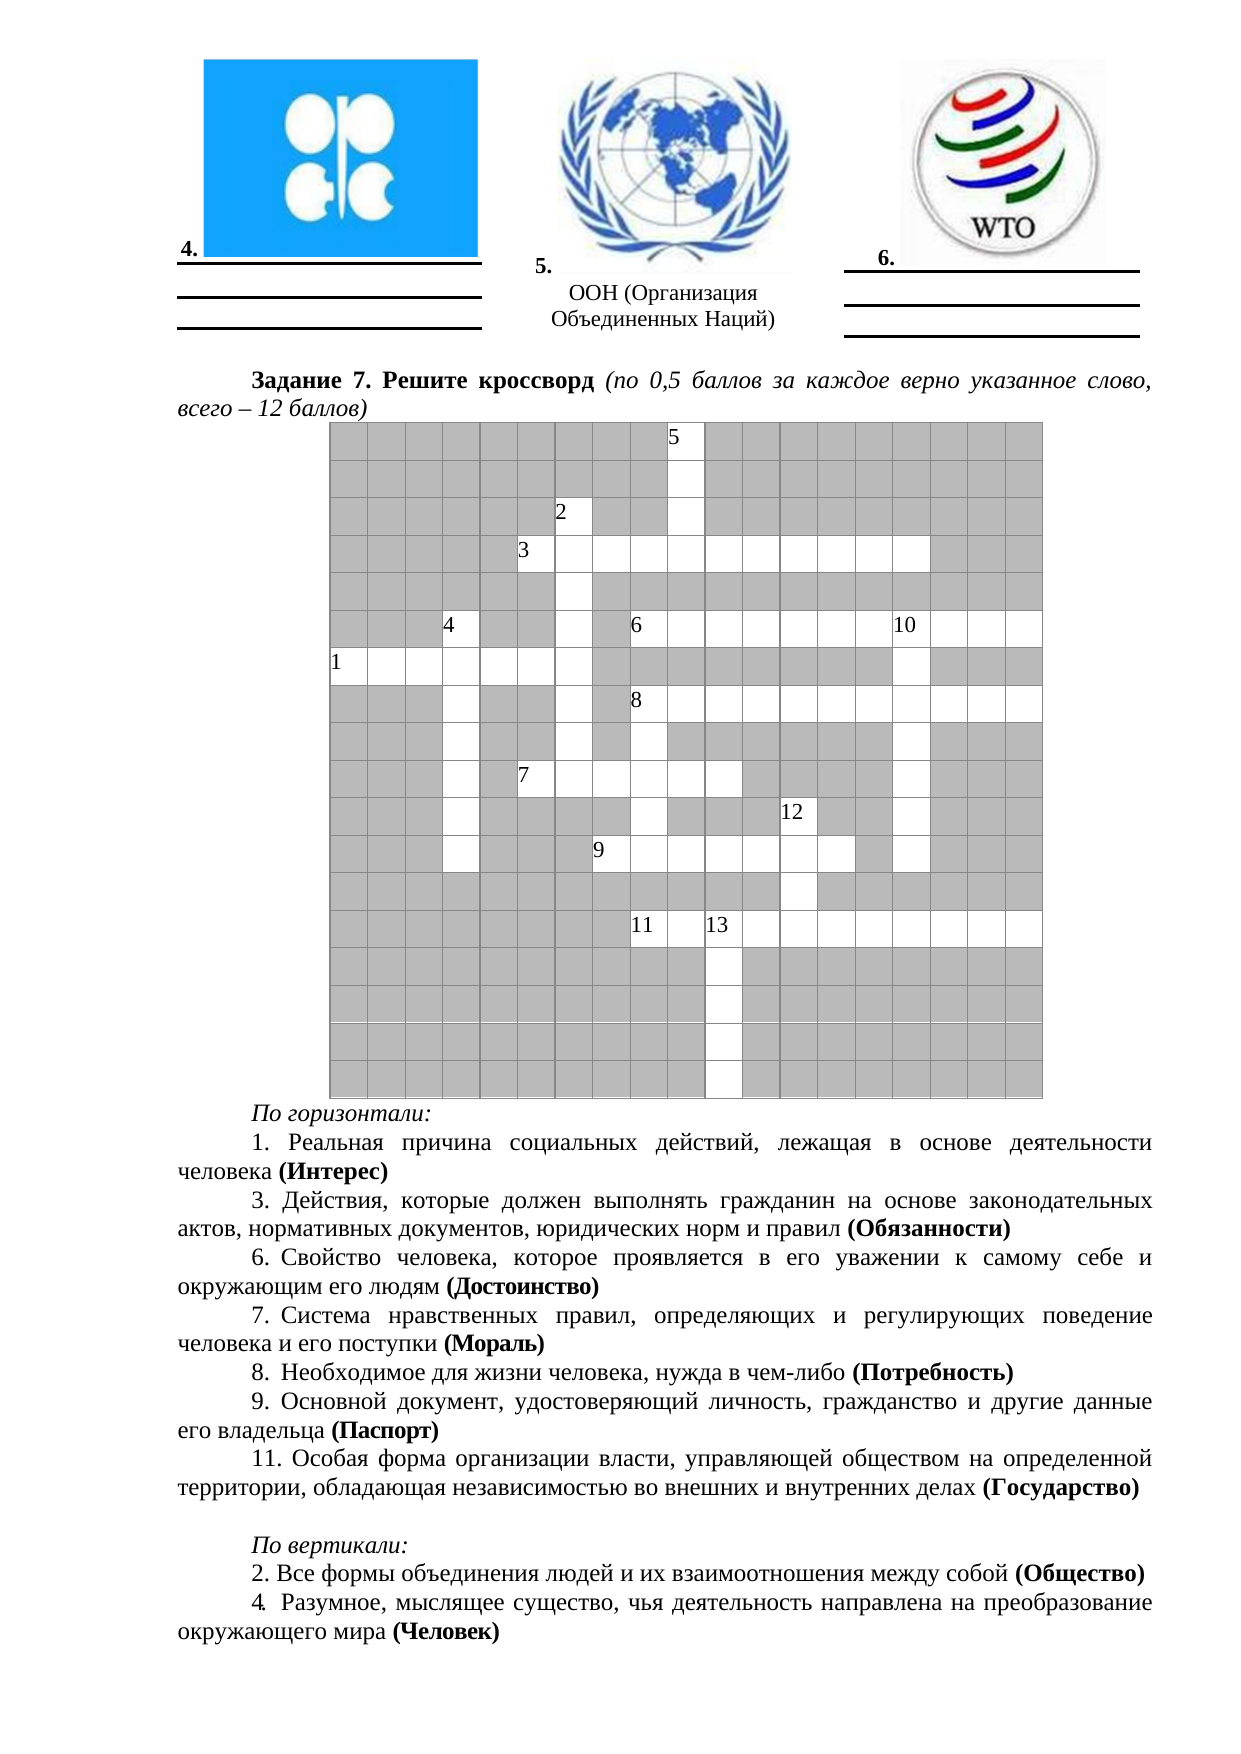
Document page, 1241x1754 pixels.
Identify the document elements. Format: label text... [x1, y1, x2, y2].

table_cell [856, 798, 892, 835]
table_cell [706, 686, 742, 722]
table_cell [706, 723, 742, 760]
table_cell [1006, 836, 1042, 872]
table_cell [443, 648, 479, 685]
table_cell [556, 611, 592, 647]
table_cell [968, 723, 1005, 760]
table_cell [968, 573, 1005, 610]
table_cell [1006, 948, 1042, 985]
table_cell [668, 911, 704, 947]
table_cell [743, 873, 779, 910]
table_cell [406, 686, 442, 722]
table_cell [443, 1024, 479, 1060]
table_cell [1006, 686, 1042, 722]
table_cell [893, 836, 930, 872]
table_cell [443, 836, 479, 872]
table_cell 4 [443, 611, 479, 647]
table_cell [931, 723, 967, 760]
table_cell [931, 986, 967, 1022]
table_cell [818, 1024, 855, 1060]
table_cell [593, 723, 630, 760]
list Разумное, мыслящее существо, чья деятельность направлена на преобразование окружающего мира (Человек) [177, 1587, 1154, 1645]
table_cell 3 [518, 536, 554, 572]
table_cell [818, 1061, 855, 1097]
table_cell [781, 948, 817, 985]
table_cell [368, 873, 405, 910]
table_cell [556, 761, 592, 797]
table_cell [631, 573, 667, 610]
table_cell [968, 1061, 1005, 1097]
table_cell [668, 1024, 704, 1060]
table_cell [406, 948, 442, 985]
table_cell [818, 836, 855, 872]
table_cell [743, 498, 779, 535]
table_cell [593, 948, 630, 985]
table_cell 6 [631, 611, 667, 647]
table_cell [368, 1024, 405, 1060]
table_cell [968, 948, 1005, 985]
table_cell 9 [593, 836, 630, 872]
table_cell [893, 1061, 930, 1097]
table_cell [668, 1061, 704, 1097]
table_cell [743, 798, 779, 835]
table_cell [668, 686, 704, 722]
table_cell [331, 1061, 367, 1097]
table_cell [818, 536, 855, 572]
table_cell [368, 498, 405, 535]
table_cell [368, 798, 405, 835]
table_cell [893, 798, 930, 835]
table_cell [481, 873, 517, 910]
table_cell [893, 948, 930, 985]
table_header [856, 423, 892, 460]
text По вертикали: [177, 1530, 1154, 1558]
list Основной документ, удостоверяющий личность, гражданство и другие данные его владельца (Паспорт) [177, 1386, 1154, 1443]
table_cell 10 [893, 611, 930, 647]
table_cell [331, 873, 367, 910]
table_cell [331, 686, 367, 722]
table_cell [856, 536, 892, 572]
table_cell [443, 461, 479, 497]
table_cell [631, 648, 667, 685]
table_cell [443, 498, 479, 535]
table_cell [781, 498, 817, 535]
table_cell [368, 761, 405, 797]
table_cell [368, 986, 405, 1022]
table_cell [1006, 798, 1042, 835]
table_cell [743, 986, 779, 1022]
text По горизонтали: [177, 1098, 1154, 1127]
table_cell [743, 948, 779, 985]
table_cell [593, 573, 630, 610]
table_cell [518, 948, 554, 985]
table_header [931, 423, 967, 460]
table_cell [631, 536, 667, 572]
table_cell [481, 686, 517, 722]
table_cell 7 [518, 761, 554, 797]
table_cell [481, 536, 517, 572]
table_cell [406, 498, 442, 535]
table_cell [631, 498, 667, 535]
table_cell [406, 1024, 442, 1060]
table_cell [781, 536, 817, 572]
table_cell [856, 723, 892, 760]
table_cell [968, 1024, 1005, 1060]
table_cell [968, 461, 1005, 497]
table_header [968, 423, 1005, 460]
table_cell [968, 836, 1005, 872]
text 2. Все формы объединения людей и их взаимоотношения между собой (Общество) [177, 1558, 1154, 1587]
table_cell [743, 573, 779, 610]
table_cell [481, 1024, 517, 1060]
table_cell [931, 873, 967, 910]
table_cell [818, 686, 855, 722]
table_cell [443, 686, 479, 722]
table_cell [818, 498, 855, 535]
table_cell [893, 461, 930, 497]
table_cell [743, 461, 779, 497]
table_cell [856, 686, 892, 722]
table_cell [931, 461, 967, 497]
table_header [368, 423, 405, 460]
table_cell [743, 1061, 779, 1097]
table_cell [856, 948, 892, 985]
table_cell [668, 761, 704, 797]
list Система нравственных правил, определяющих и регулирующих поведение человека и его поступки (Мораль) [177, 1300, 1154, 1357]
table_cell [518, 873, 554, 910]
table_cell [481, 611, 517, 647]
table_cell [631, 461, 667, 497]
table_cell [443, 948, 479, 985]
table_cell [706, 836, 742, 872]
table_cell [818, 761, 855, 797]
table_cell 5. ООН (Организация Объединенных Наций) [505, 59, 833, 365]
table_cell [893, 761, 930, 797]
table_cell [406, 911, 442, 947]
table_cell [481, 723, 517, 760]
table_cell [818, 648, 855, 685]
table_cell [968, 536, 1005, 572]
table_cell [481, 836, 517, 872]
table_cell [331, 986, 367, 1022]
table_cell [893, 723, 930, 760]
table_cell [1006, 911, 1042, 947]
table_cell [781, 836, 817, 872]
table_cell [931, 648, 967, 685]
table_cell [781, 1061, 817, 1097]
table_cell [593, 611, 630, 647]
table_cell [668, 611, 704, 647]
table_cell [518, 648, 554, 685]
table_cell [518, 611, 554, 647]
table_cell [331, 573, 367, 610]
table_header [443, 423, 479, 460]
text 11. Особая форма организации власти, управляющей обществом на определенной территории, обладающая независимостью во внешних и внутренних делах (Государство) [177, 1443, 1154, 1501]
table_cell [893, 911, 930, 947]
table_cell [368, 461, 405, 497]
table_cell [518, 723, 554, 760]
table_cell [593, 648, 630, 685]
table_cell [706, 873, 742, 910]
table_cell [406, 1061, 442, 1097]
table_cell [556, 536, 592, 572]
table_cell [593, 498, 630, 535]
table_cell 2 [556, 498, 592, 535]
table_cell [631, 798, 667, 835]
table_cell [818, 611, 855, 647]
table_cell [668, 873, 704, 910]
table_cell 4. [166, 59, 505, 365]
table_cell [743, 761, 779, 797]
table_cell [518, 836, 554, 872]
table_cell [518, 986, 554, 1022]
table_cell [443, 573, 479, 610]
table_cell [743, 911, 779, 947]
table_cell [856, 873, 892, 910]
table_cell [481, 911, 517, 947]
table_cell [968, 986, 1005, 1022]
table_header [556, 423, 592, 460]
table_header [481, 423, 517, 460]
table_cell [706, 1061, 742, 1097]
table_cell [856, 761, 892, 797]
table_cell [706, 761, 742, 797]
table_cell [331, 611, 367, 647]
table_cell [443, 986, 479, 1022]
table_cell [818, 911, 855, 947]
table_cell [856, 1024, 892, 1060]
table_cell [931, 573, 967, 610]
table_cell [593, 986, 630, 1022]
text 3. Действия, которые должен выполнять гражданин на основе законодательных актов, нормативных документов, юридических норм и правил (Обязанности) [177, 1185, 1154, 1242]
table_cell [856, 648, 892, 685]
table_cell [743, 611, 779, 647]
table_cell [1006, 648, 1042, 685]
table_header [631, 423, 667, 460]
table_cell [743, 648, 779, 685]
table_cell [781, 686, 817, 722]
table_cell [331, 723, 367, 760]
table_cell [893, 648, 930, 685]
table_cell [631, 1024, 667, 1060]
table_header 5 [668, 423, 704, 460]
table_cell [781, 723, 817, 760]
table_cell [893, 873, 930, 910]
picture [203, 59, 479, 257]
table_cell [368, 611, 405, 647]
table_cell [668, 948, 704, 985]
list Необходимое для жизни человека, нужда в чем-либо (Потребность) [177, 1357, 1154, 1386]
table_cell [481, 648, 517, 685]
table_cell [706, 986, 742, 1022]
table_header [781, 423, 817, 460]
table_cell [781, 873, 817, 910]
table_cell 1 [331, 648, 367, 685]
table_cell [856, 498, 892, 535]
table_cell [893, 686, 930, 722]
table_cell [968, 798, 1005, 835]
table_cell [368, 723, 405, 760]
table_header [743, 423, 779, 460]
table_cell [668, 573, 704, 610]
table_cell [931, 1061, 967, 1097]
table_cell [1006, 986, 1042, 1022]
table_cell [556, 1061, 592, 1097]
table_cell 13 [706, 911, 742, 947]
table_cell [556, 648, 592, 685]
table_cell [1006, 873, 1042, 910]
table_cell [406, 836, 442, 872]
table_cell [631, 948, 667, 985]
table_cell [518, 498, 554, 535]
table_cell [856, 611, 892, 647]
table_cell [818, 573, 855, 610]
table_cell [593, 536, 630, 572]
table_cell [593, 1061, 630, 1097]
table_cell [1006, 1024, 1042, 1060]
table_cell [931, 686, 967, 722]
table_header [593, 423, 630, 460]
table_cell [743, 536, 779, 572]
table_cell [706, 948, 742, 985]
table_cell [556, 836, 592, 872]
table_cell [556, 911, 592, 947]
table_cell [931, 498, 967, 535]
table_cell [481, 573, 517, 610]
table_cell [743, 1024, 779, 1060]
table_cell [818, 986, 855, 1022]
table_cell [1006, 536, 1042, 572]
table_cell [781, 761, 817, 797]
table_cell 6. [833, 59, 1163, 365]
table_cell [968, 611, 1005, 647]
table_cell [556, 723, 592, 760]
table_header [893, 423, 930, 460]
table_cell [368, 911, 405, 947]
table_cell [481, 948, 517, 985]
table_cell [706, 573, 742, 610]
table_cell [443, 1061, 479, 1097]
table_header [818, 423, 855, 460]
table_cell [368, 648, 405, 685]
table_cell [556, 873, 592, 910]
table_cell [968, 686, 1005, 722]
table_cell [668, 836, 704, 872]
table_cell [668, 723, 704, 760]
table_cell [781, 611, 817, 647]
table_cell [331, 498, 367, 535]
table_cell [856, 461, 892, 497]
table_cell [968, 873, 1005, 910]
table_cell [593, 798, 630, 835]
subtitle Задание 7. Решите кроссворд (по 0,5 баллов за каждое верно указанное слово, всего – 12 баллов) [177, 365, 1152, 422]
table_cell [368, 686, 405, 722]
table_cell [706, 648, 742, 685]
table_cell [331, 536, 367, 572]
table_cell [331, 836, 367, 872]
table_cell [668, 461, 704, 497]
table_cell [781, 648, 817, 685]
table_cell [968, 911, 1005, 947]
table_cell [556, 1024, 592, 1060]
table_cell [331, 911, 367, 947]
table_cell [556, 461, 592, 497]
table_cell [818, 948, 855, 985]
table_cell [331, 461, 367, 497]
table_cell [556, 986, 592, 1022]
table_cell [331, 948, 367, 985]
table_cell [931, 948, 967, 985]
table_cell 12 [781, 798, 817, 835]
table_cell [931, 911, 967, 947]
table_cell [518, 1061, 554, 1097]
text 1. Реальная причина социальных действий, лежащая в основе деятельности человека (Интерес) [177, 1127, 1154, 1185]
table_cell [593, 761, 630, 797]
table_cell [931, 761, 967, 797]
table_cell [518, 686, 554, 722]
table_header [1006, 423, 1042, 460]
table_cell [368, 1061, 405, 1097]
table_cell [518, 573, 554, 610]
table_cell [893, 536, 930, 572]
table_cell [668, 798, 704, 835]
table_cell [893, 573, 930, 610]
table_cell [593, 1024, 630, 1060]
list Свойство человека, которое проявляется в его уважении к самому себе и окружающим его людям (Достоинство) [177, 1242, 1154, 1300]
table_cell [406, 723, 442, 760]
table_cell [668, 986, 704, 1022]
table_cell [968, 498, 1005, 535]
table_cell [443, 873, 479, 910]
table_cell [968, 648, 1005, 685]
table_cell [368, 948, 405, 985]
table_cell [931, 611, 967, 647]
table_cell [631, 761, 667, 797]
table_header [331, 423, 367, 460]
table_cell [1006, 498, 1042, 535]
table_cell [1006, 461, 1042, 497]
picture [900, 59, 1107, 266]
table_cell [593, 686, 630, 722]
table_cell [893, 1024, 930, 1060]
table_cell [968, 761, 1005, 797]
table_cell [856, 836, 892, 872]
table_cell [781, 461, 817, 497]
table_cell [931, 536, 967, 572]
table_cell [706, 536, 742, 572]
table_cell [706, 498, 742, 535]
table_cell [331, 798, 367, 835]
table_cell [856, 573, 892, 610]
table_cell [781, 1024, 817, 1060]
table_cell [406, 761, 442, 797]
table_cell [1006, 611, 1042, 647]
table_cell [893, 986, 930, 1022]
table_cell [368, 573, 405, 610]
table_cell [743, 686, 779, 722]
table_cell [593, 911, 630, 947]
table_cell [368, 536, 405, 572]
table_cell [406, 536, 442, 572]
table_cell [518, 1024, 554, 1060]
table_cell [443, 761, 479, 797]
table_cell [706, 461, 742, 497]
table_cell [743, 723, 779, 760]
table_cell [856, 986, 892, 1022]
table_cell [556, 798, 592, 835]
table_cell [556, 686, 592, 722]
table_cell [818, 461, 855, 497]
table_cell [481, 498, 517, 535]
table_cell [406, 986, 442, 1022]
table_cell [406, 798, 442, 835]
table_cell [481, 986, 517, 1022]
table_cell [931, 1024, 967, 1060]
table_cell [481, 461, 517, 497]
table_cell 8 [631, 686, 667, 722]
table_cell [631, 723, 667, 760]
table_cell [593, 461, 630, 497]
table_cell [1006, 1061, 1042, 1097]
table_cell [631, 1061, 667, 1097]
table_cell [893, 498, 930, 535]
table_cell [818, 873, 855, 910]
table_cell [406, 873, 442, 910]
table_cell [406, 648, 442, 685]
table_cell [781, 986, 817, 1022]
table_cell [593, 873, 630, 910]
table_cell [481, 761, 517, 797]
table_header [706, 423, 742, 460]
table_cell [856, 911, 892, 947]
table_cell [443, 536, 479, 572]
table_cell [518, 461, 554, 497]
table_cell [931, 836, 967, 872]
table_cell [668, 536, 704, 572]
table_cell [706, 798, 742, 835]
table_cell [781, 573, 817, 610]
table_cell [781, 911, 817, 947]
table_cell [556, 948, 592, 985]
table_cell [818, 798, 855, 835]
table_cell [856, 1061, 892, 1097]
table_cell [443, 798, 479, 835]
table_cell [818, 723, 855, 760]
table_cell [406, 611, 442, 647]
table_cell [631, 836, 667, 872]
table_cell [931, 798, 967, 835]
table_cell [518, 911, 554, 947]
table_cell [706, 611, 742, 647]
table_cell [406, 461, 442, 497]
table_header [518, 423, 554, 460]
table_cell [743, 836, 779, 872]
table_cell [331, 761, 367, 797]
table_header [406, 423, 442, 460]
table_cell [481, 798, 517, 835]
table_cell 11 [631, 911, 667, 947]
table_cell [368, 836, 405, 872]
table_cell [631, 986, 667, 1022]
table_cell [668, 498, 704, 535]
table_cell [331, 1024, 367, 1060]
picture [557, 59, 792, 274]
table_cell [443, 911, 479, 947]
table_cell [481, 1061, 517, 1097]
table_cell [443, 723, 479, 760]
table_cell [1006, 573, 1042, 610]
table_cell [668, 648, 704, 685]
table_cell [406, 573, 442, 610]
table_cell [556, 573, 592, 610]
table_cell [631, 873, 667, 910]
table_cell [518, 798, 554, 835]
table_cell [1006, 723, 1042, 760]
table_cell [706, 1024, 742, 1060]
table_cell [1006, 761, 1042, 797]
